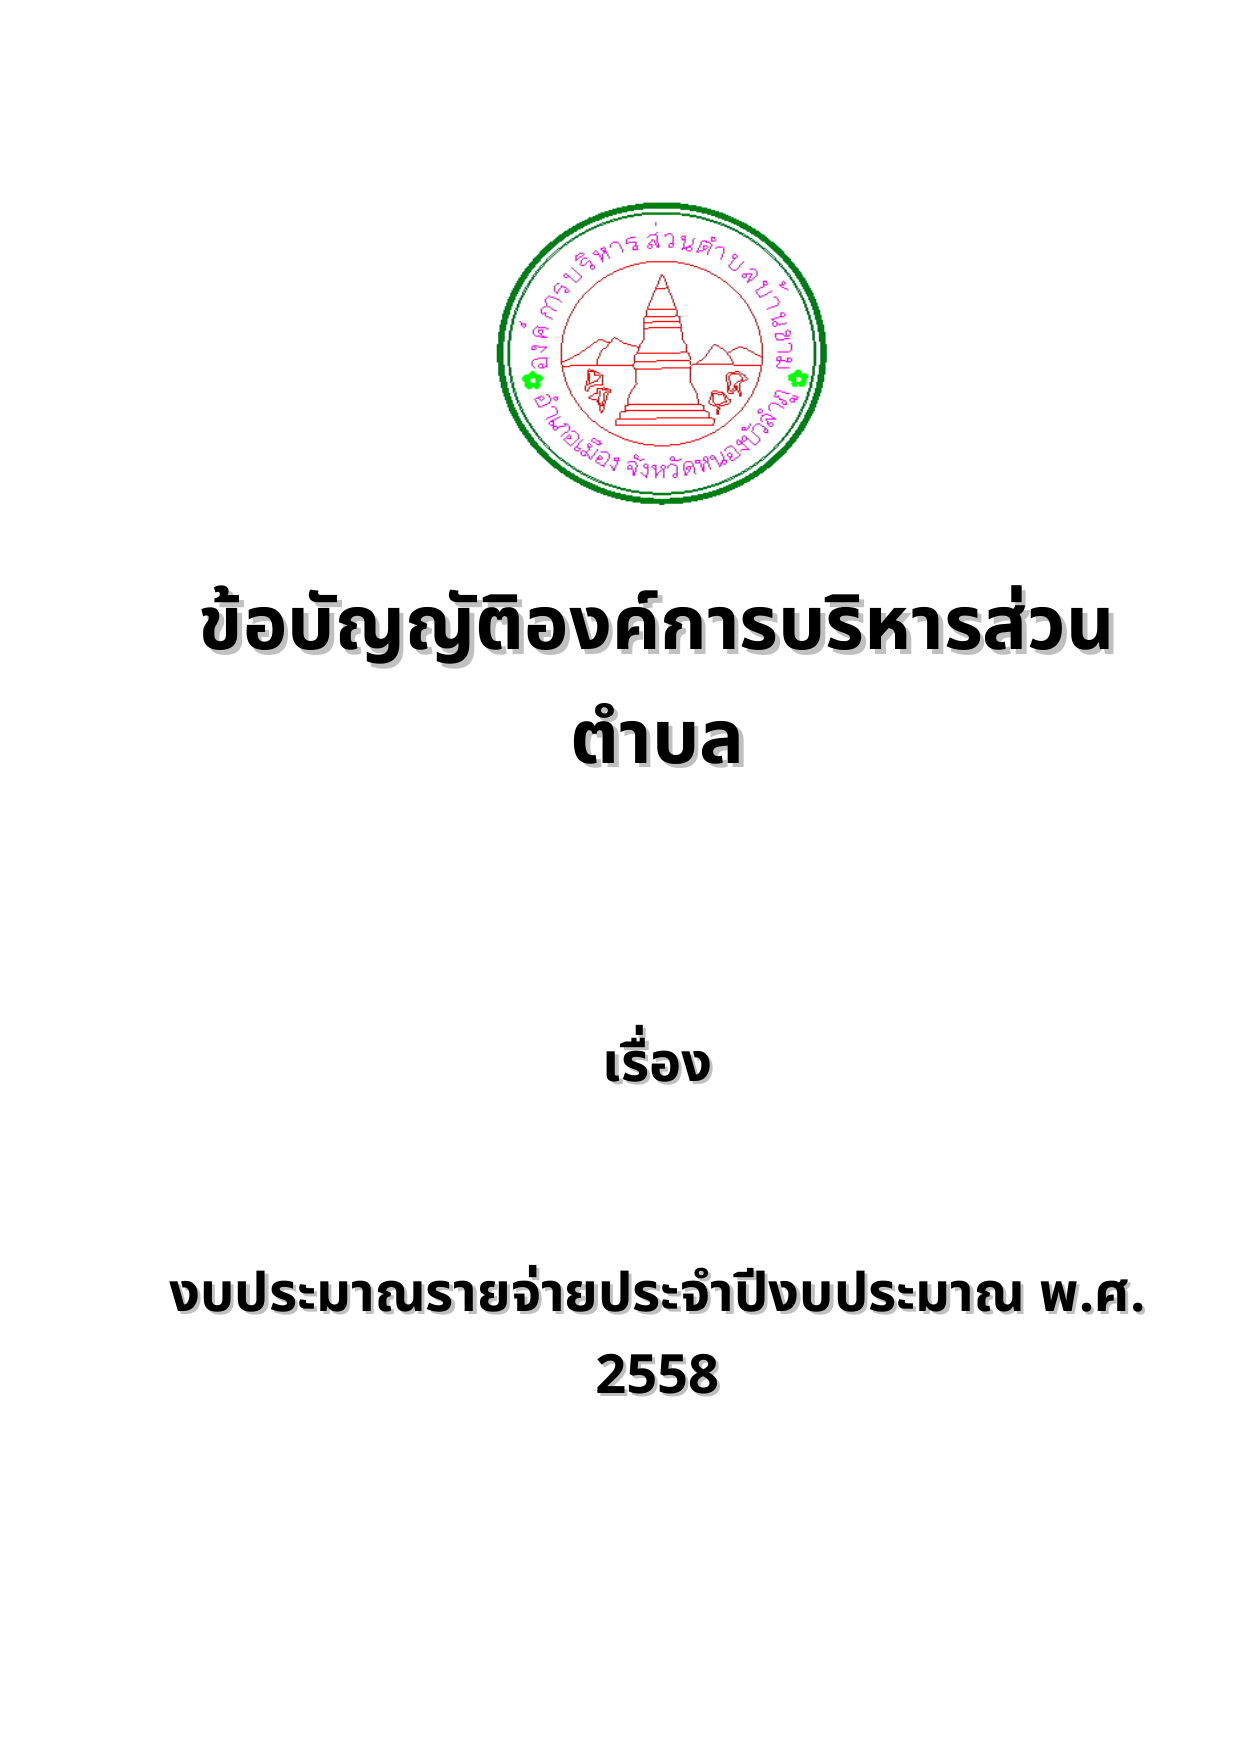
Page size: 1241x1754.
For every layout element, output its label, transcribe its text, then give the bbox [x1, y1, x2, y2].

picture [489, 193, 847, 510]
text ข้อบัญญัติองค์การบริหารส่วนตำบล [162, 570, 1152, 797]
text งบประมาณรายจ่ายประจำปีงบประมาณ พ.ศ. 2558 [162, 1253, 1152, 1409]
text เรื่อง [162, 1024, 1152, 1106]
